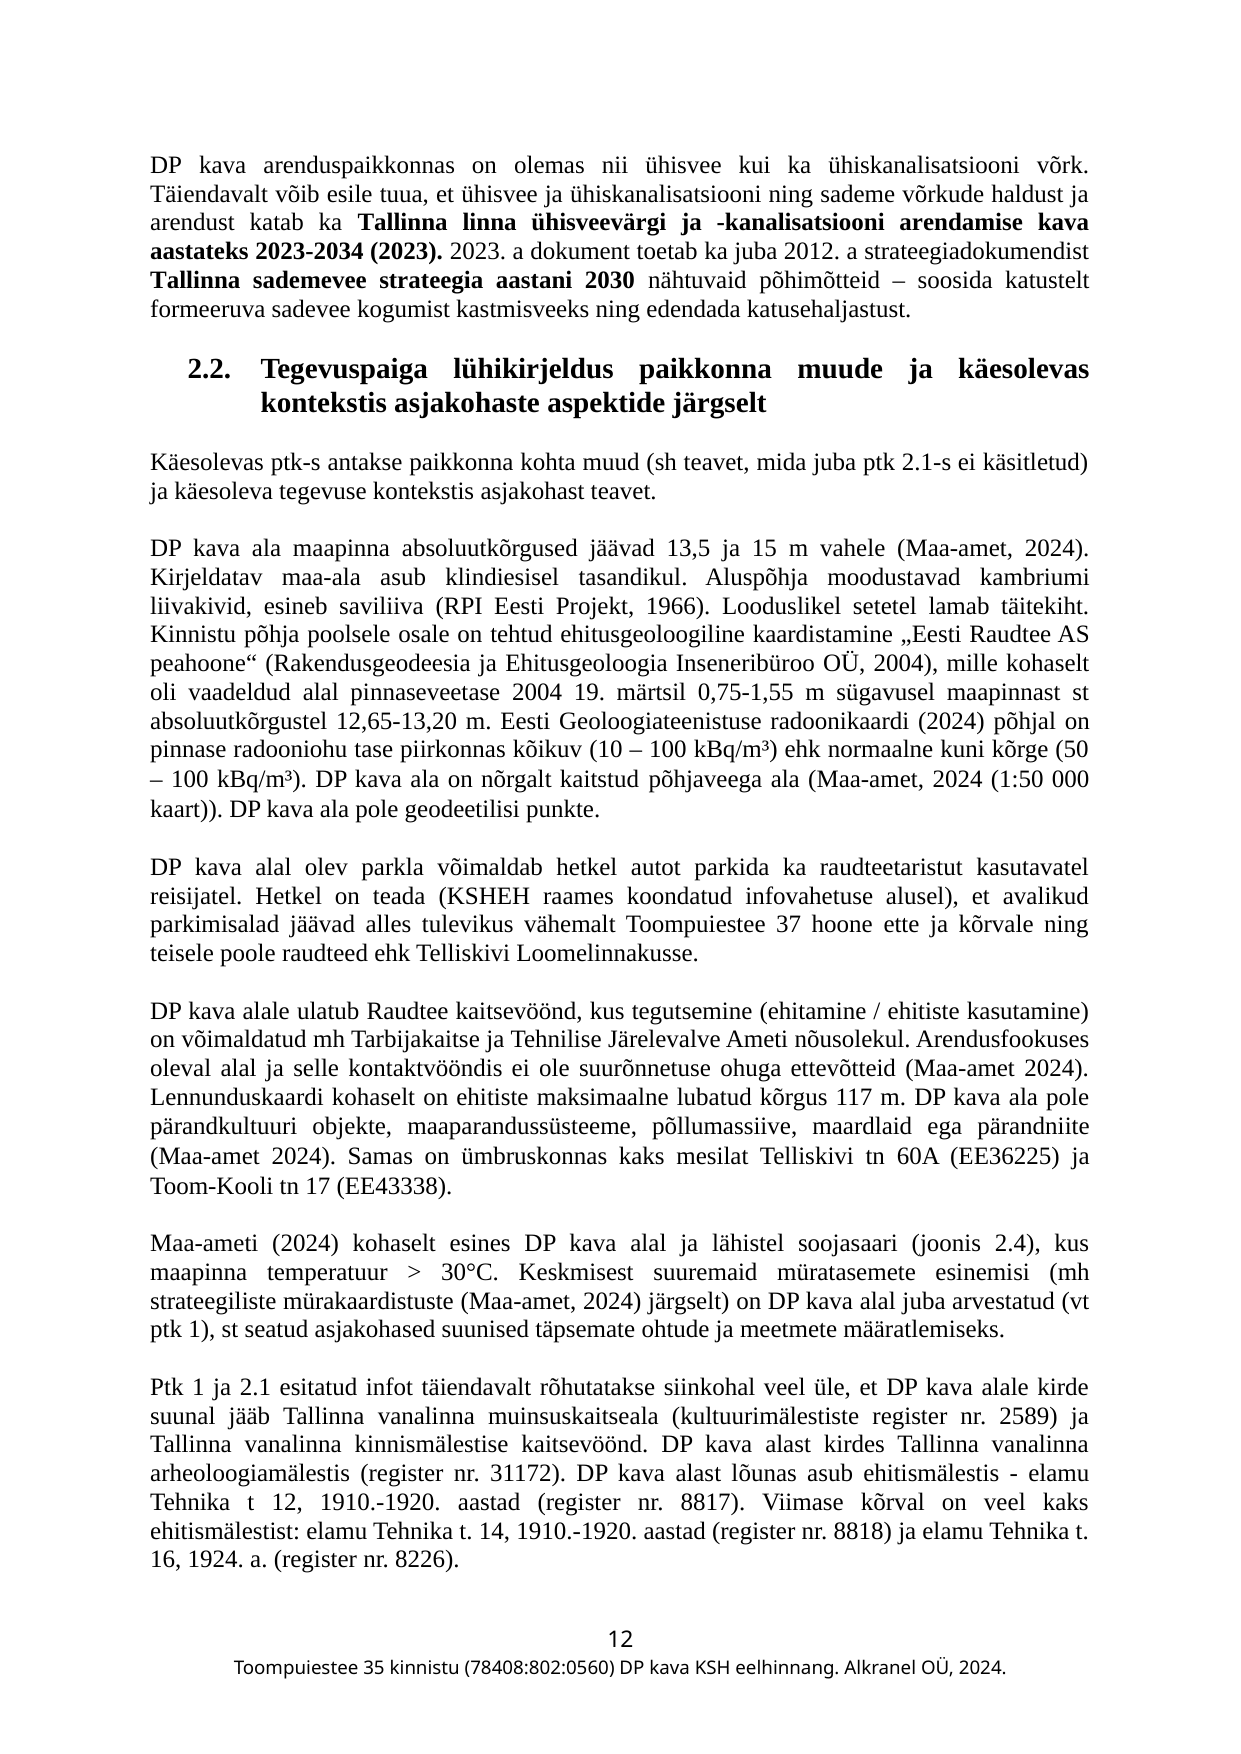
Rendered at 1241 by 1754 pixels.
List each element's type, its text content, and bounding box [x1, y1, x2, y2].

text DP kava alale ulatub Raudtee kaitsevöönd, kus tegutsemine (ehitamine / ehitiste kasutamine) on võimaldatud mh Tarbijakaitse ja Tehnilise Järelevalve Ameti nõusolekul. Arendusfookuses oleval alal ja selle kontaktvööndis ei ole suurõnnetuse ohuga ettevõtteid (Maa-amet 2024). Lennunduskaardi kohaselt on ehitiste maksimaalne lubatud kõrgus 117 m. DP kava ala pole pärandkultuuri objekte, maaparandussüsteeme, põllumassiive, maardlaid ega pärandniite (Maa-amet 2024). Samas on ümbruskonnas kaks mesilat Telliskivi tn 60A (EE36225) ja Toom-Kooli tn 17 (EE43338). [150, 996, 1090, 1199]
text DP kava arenduspaikkonnas on olemas nii ühisvee kui ka ühiskanalisatsiooni võrk. Täiendavalt võib esile tuua, et ühisvee ja ühiskanalisatsiooni ning sademe võrkude haldust ja arendust katab ka Tallinna linna ühisveevärgi ja -kanalisatsiooni arendamise kava aastateks 2023-2034 (2023). 2023. a dokument toetab ka juba 2012. a strateegiadokumendist Tallinna sademevee strateegia aastani 2030 nähtuvaid põhimõtteid – soosida katustelt formeeruva sadevee kogumist kastmisveeks ning edendada katusehaljastust. [150, 150, 1090, 322]
text Maa-ameti (2024) kohaselt esines DP kava alal ja lähistel soojasaari (joonis 2.4), kus maapinna temperatuur > 30°C. Keskmisest suuremaid müratasemete esinemisi (mh strateegiliste mürakaardistuste (Maa-amet, 2024) järgselt) on DP kava alal juba arvestatud (vt ptk 1), st seatud asjakohased suunised täpsemate ohtude ja meetmete määratlemiseks. [150, 1228, 1090, 1343]
subtitle Tegevuspaiga lühikirjeldus paikkonna muude ja käesolevas kontekstis asjakohaste aspektide järgselt [187, 351, 1090, 418]
text Käesolevas ptk-s antakse paikkonna kohta muud (sh teavet, mida juba ptk 2.1-s ei käsitletud) ja käesoleva tegevuse kontekstis asjakohast teavet. [150, 447, 1090, 504]
text DP kava alal olev parkla võimaldab hetkel autot parkida ka raudteetaristut kasutavatel reisijatel. Hetkel on teada (KSHEH raames koondatud infovahetuse alusel), et avalikud parkimisalad jäävad alles tulevikus vähemalt Toompuiestee 37 hoone ette ja kõrvale ning teisele poole raudteed ehk Telliskivi Loomelinnakusse. [150, 852, 1090, 967]
text DP kava ala maapinna absoluutkõrgused jäävad 13,5 ja 15 m vahele (Maa-amet, 2024). Kirjeldatav maa-ala asub klindiesisel tasandikul. Aluspõhja moodustavad kambriumi liivakivid, esineb saviliiva (RPI Eesti Projekt, 1966). Looduslikel setetel lamab täitekiht. Kinnistu põhja poolsele osale on tehtud ehitusgeoloogiline kaardistamine „Eesti Raudtee AS peahoone“ (Rakendusgeodeesia ja Ehitusgeoloogia Inseneribüroo OÜ, 2004), mille kohaselt oli vaadeldud alal pinnaseveetase 2004 19. märtsil 0,75-1,55 m sügavusel maapinnast st absoluutkõrgustel 12,65-13,20 m. Eesti Geoloogiateenistuse radoonikaardi (2024) põhjal on pinnase radooniohu tase piirkonnas kõikuv (10 – 100 kBq/m³) ehk normaalne kuni kõrge (50 – 100 kBq/m³). DP kava ala on nõrgalt kaitstud põhjaveega ala (Maa-amet, 2024 (1:50 000 kaart)). DP kava ala pole geodeetilisi punkte. [150, 533, 1090, 823]
text Ptk 1 ja 2.1 esitatud infot täiendavalt rõhutatakse siinkohal veel üle, et DP kava alale kirde suunal jääb Tallinna vanalinna muinsuskaitseala (kultuurimälestiste register nr. 2589) ja Tallinna vanalinna kinnismälestise kaitsevöönd. DP kava alast kirdes Tallinna vanalinna arheoloogiamälestis (register nr. 31172). DP kava alast lõunas asub ehitismälestis - elamu Tehnika t 12, 1910.-1920. aastad (register nr. 8817). Viimase kõrval on veel kaks ehitismälestist: elamu Tehnika t. 14, 1910.-1920. aastad (register nr. 8818) ja elamu Tehnika t. 16, 1924. a. (register nr. 8226). [150, 1372, 1090, 1573]
